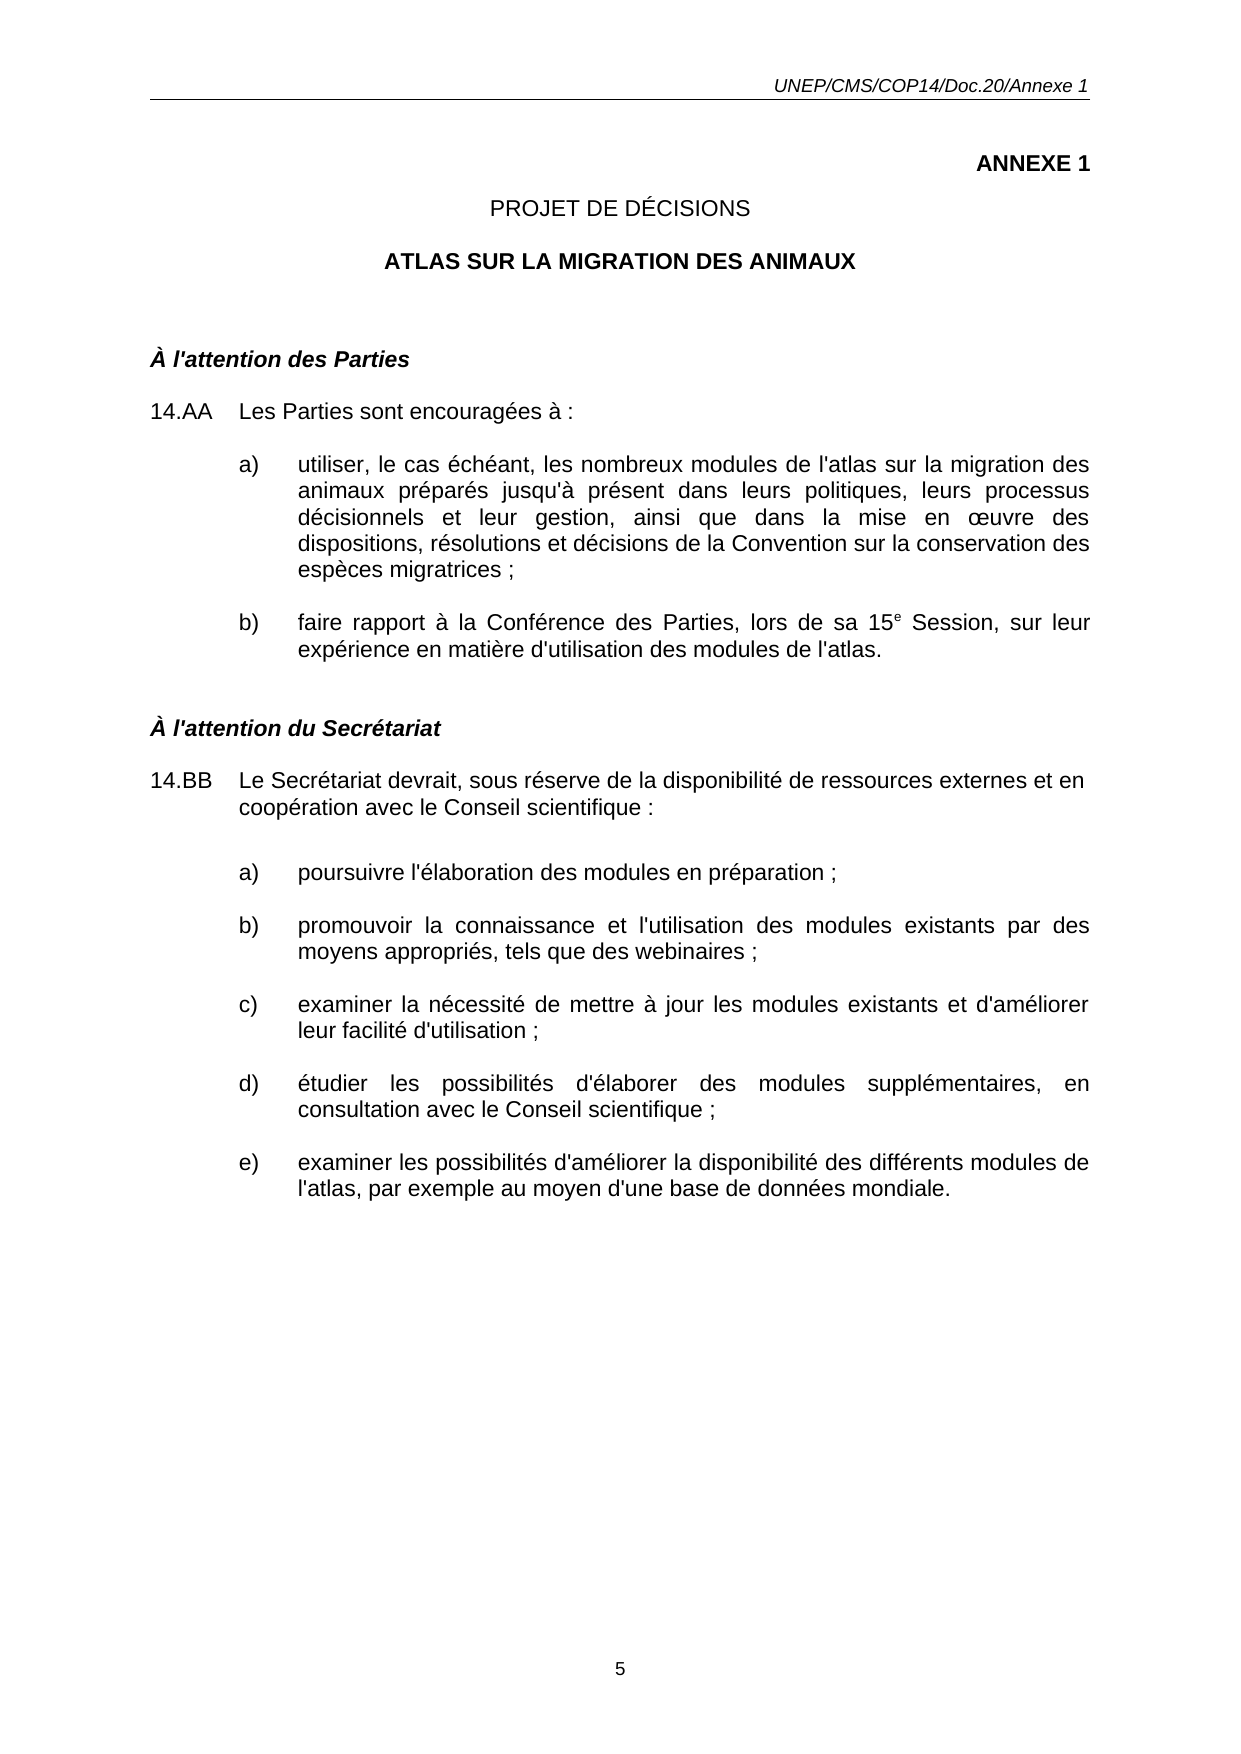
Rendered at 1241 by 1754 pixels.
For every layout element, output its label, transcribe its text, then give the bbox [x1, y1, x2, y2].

subtitle À l'attention du Secrétariat [150, 714, 1090, 741]
text 14.AA Les Parties sont encouragées à : [150, 398, 1090, 425]
list examiner la nécessité de mettre à jour les modules existants et d'améliorer leur facilité d'utilisation ; [239, 991, 1090, 1043]
list faire rapport à la Conférence des Parties, lors de sa 15e Session, sur leur expérience en matière d'utilisation des modules de l'atlas. [239, 609, 1090, 662]
subtitle À l'attention des Parties [150, 346, 1090, 372]
subtitle ANNEXE 1 [150, 150, 1090, 176]
list poursuivre l'élaboration des modules en préparation ; [239, 859, 1090, 885]
list examiner les possibilités d'améliorer la disponibilité des différents modules de l'atlas, par exemple au moyen d'une base de données mondiale. [239, 1149, 1090, 1201]
subtitle ATLAS SUR LA MIGRATION DES ANIMAUX [150, 248, 1090, 274]
list utiliser, le cas échéant, les nombreux modules de l'atlas sur la migration des animaux préparés jusqu'à présent dans leurs politiques, leurs processus décisionnels et leur gestion, ainsi que dans la mise en œuvre des dispositions, résolutions et décisions de la Convention sur la conservation des espèces migratrices ; [239, 451, 1090, 583]
text 14.BB Le Secrétariat devrait, sous réserve de la disponibilité de ressources externes et en coopération avec le Conseil scientifique : [150, 767, 1090, 820]
list promouvoir la connaissance et l'utilisation des modules existants par des moyens appropriés, tels que des webinaires ; [239, 912, 1090, 964]
text PROJET DE DÉCISIONS [150, 195, 1090, 221]
list étudier les possibilités d'élaborer des modules supplémentaires, en consultation avec le Conseil scientifique ; [239, 1070, 1090, 1122]
